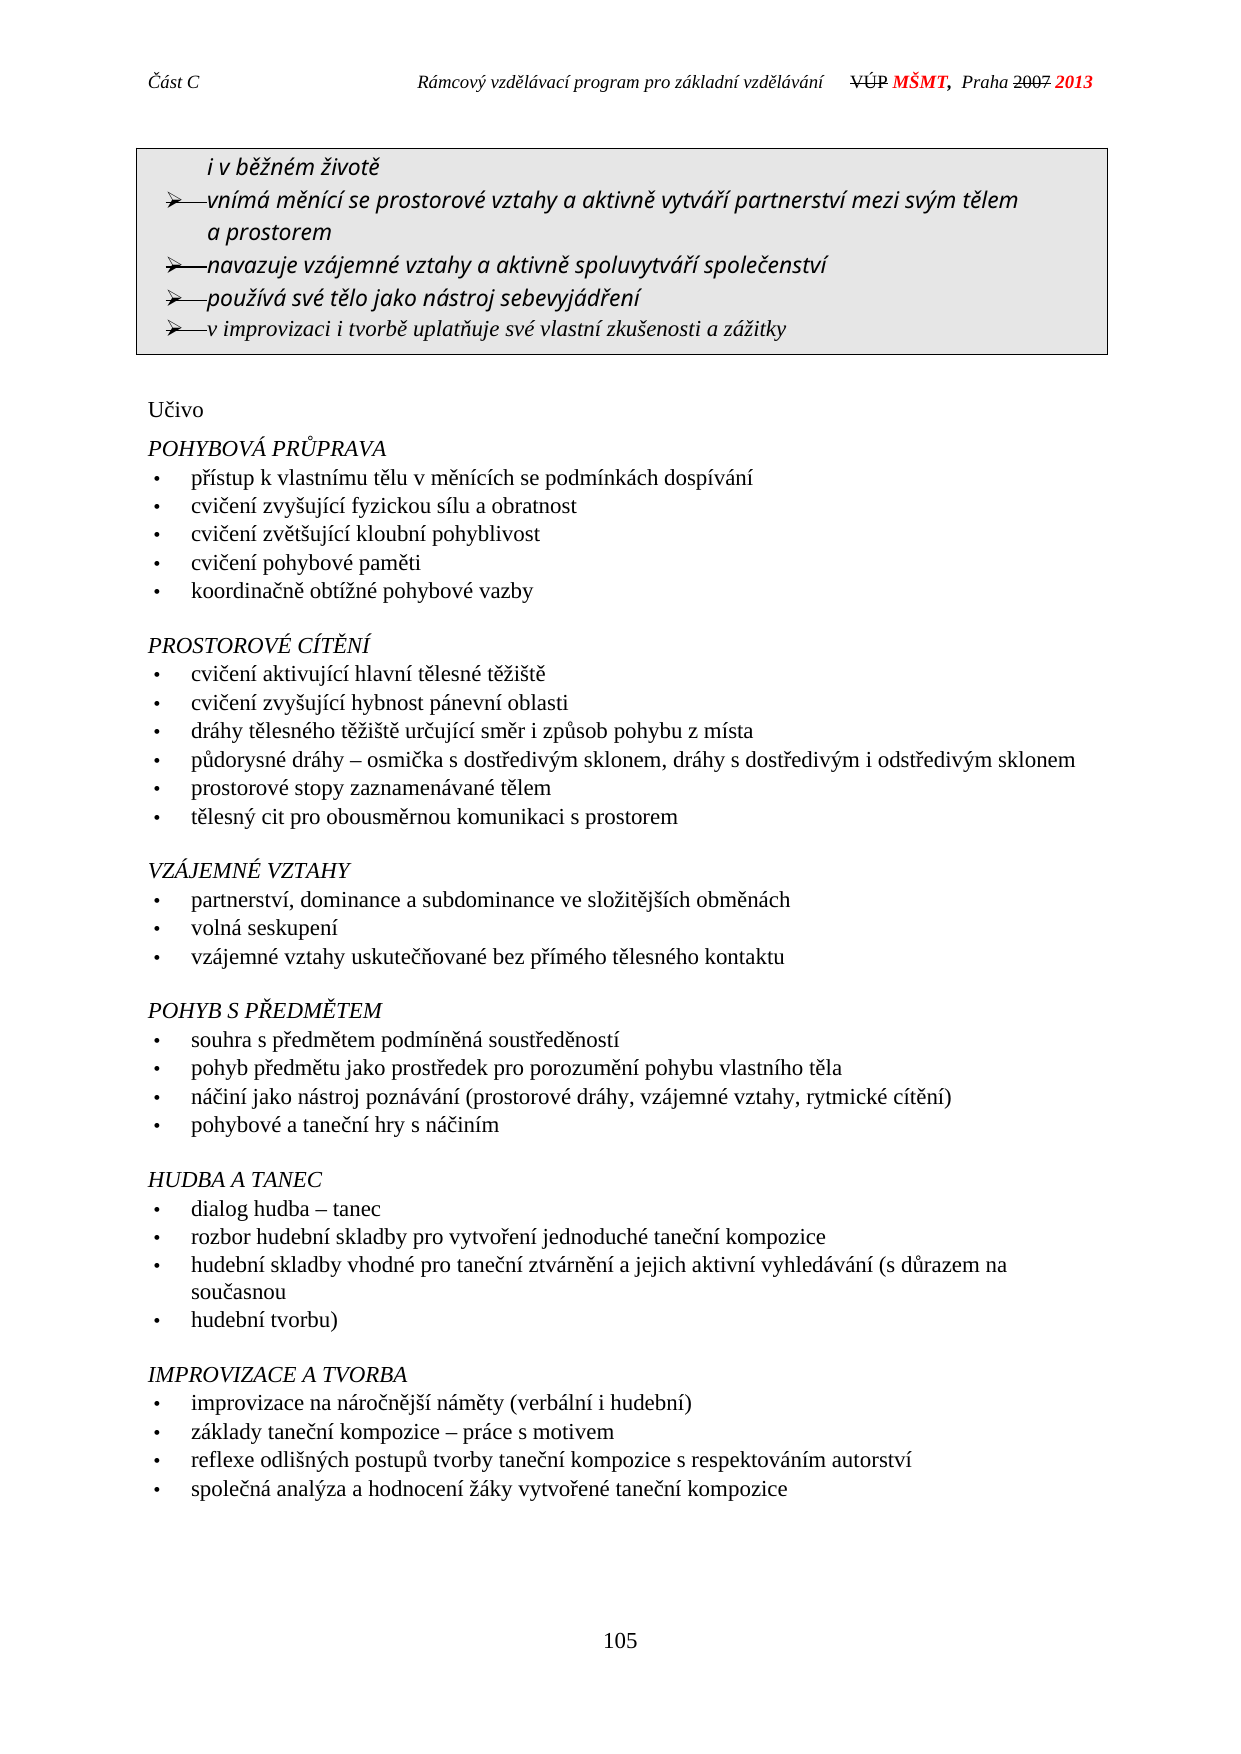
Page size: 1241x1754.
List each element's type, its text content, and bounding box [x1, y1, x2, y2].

text hudební skladby vhodné pro taneční ztvárnění a jejich aktivní vyhledávání (s důrazem na současnou [154, 1251, 1081, 1304]
text reflexe odlišných postupů tvorby taneční kompozice s respektováním autorství [154, 1446, 1081, 1473]
text cvičení pohybové paměti [154, 549, 1081, 575]
text HUDBA A TANEC [148, 1166, 1092, 1192]
text improvizace na náročnější náměty (verbální i hudební) [154, 1389, 1081, 1416]
text základy taneční kompozice – práce s motivem [154, 1418, 1081, 1444]
text POHYBOVÁ PRŮPRAVA [148, 435, 1092, 461]
text PROSTOROVÉ CÍTĚNÍ [148, 632, 1092, 658]
text rozbor hudební skladby pro vytvoření jednoduché taneční kompozice [154, 1223, 1081, 1249]
text pohybové a taneční hry s náčiním [154, 1111, 1081, 1138]
text cvičení zvyšující hybnost pánevní oblasti [154, 689, 1081, 715]
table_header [137, 149, 1107, 354]
text dráhy tělesného těžiště určující směr i způsob pohybu z místa [154, 717, 1081, 744]
text volná seskupení [154, 914, 1081, 941]
text Učivo [148, 396, 1092, 423]
text přístup k vlastnímu tělu v měnících se podmínkách dospívání [154, 463, 1081, 490]
text pohyb předmětu jako prostředek pro porozumění pohybu vlastního těla [154, 1054, 1081, 1081]
text cvičení aktivující hlavní tělesné těžiště [154, 661, 1081, 687]
text dialog hudba – tanec [154, 1194, 1081, 1221]
text cvičení zvyšující fyzickou sílu a obratnost [154, 492, 1081, 518]
text náčiní jako nástroj poznávání (prostorové dráhy, vzájemné vztahy, rytmické cítění) [154, 1083, 1081, 1109]
text koordinačně obtížné pohybové vazby [154, 577, 1081, 604]
text IMPROVIZACE A TVORBA [148, 1361, 1092, 1387]
text společná analýza a hodnocení žáky vytvořené taneční kompozice [154, 1475, 1081, 1501]
text POHYB S PŘEDMĚTEM [148, 998, 1092, 1024]
text hudební tvorbu) [154, 1306, 1081, 1333]
text půdorysné dráhy – osmička s dostředivým sklonem, dráhy s dostředivým i odstředivým sklonem [154, 746, 1081, 772]
text cvičení zvětšující kloubní pohyblivost [154, 520, 1081, 547]
text VZÁJEMNÉ VZTAHY [148, 857, 1092, 884]
text tělesný cit pro obousměrnou komunikaci s prostorem [154, 803, 1081, 829]
text prostorové stopy zaznamenávané tělem [154, 774, 1081, 801]
text souhra s předmětem podmíněná soustředěností [154, 1026, 1081, 1052]
text partnerství, dominance a subdominance ve složitějších obměnách [154, 886, 1081, 912]
text vzájemné vztahy uskutečňované bez přímého tělesného kontaktu [154, 943, 1081, 969]
